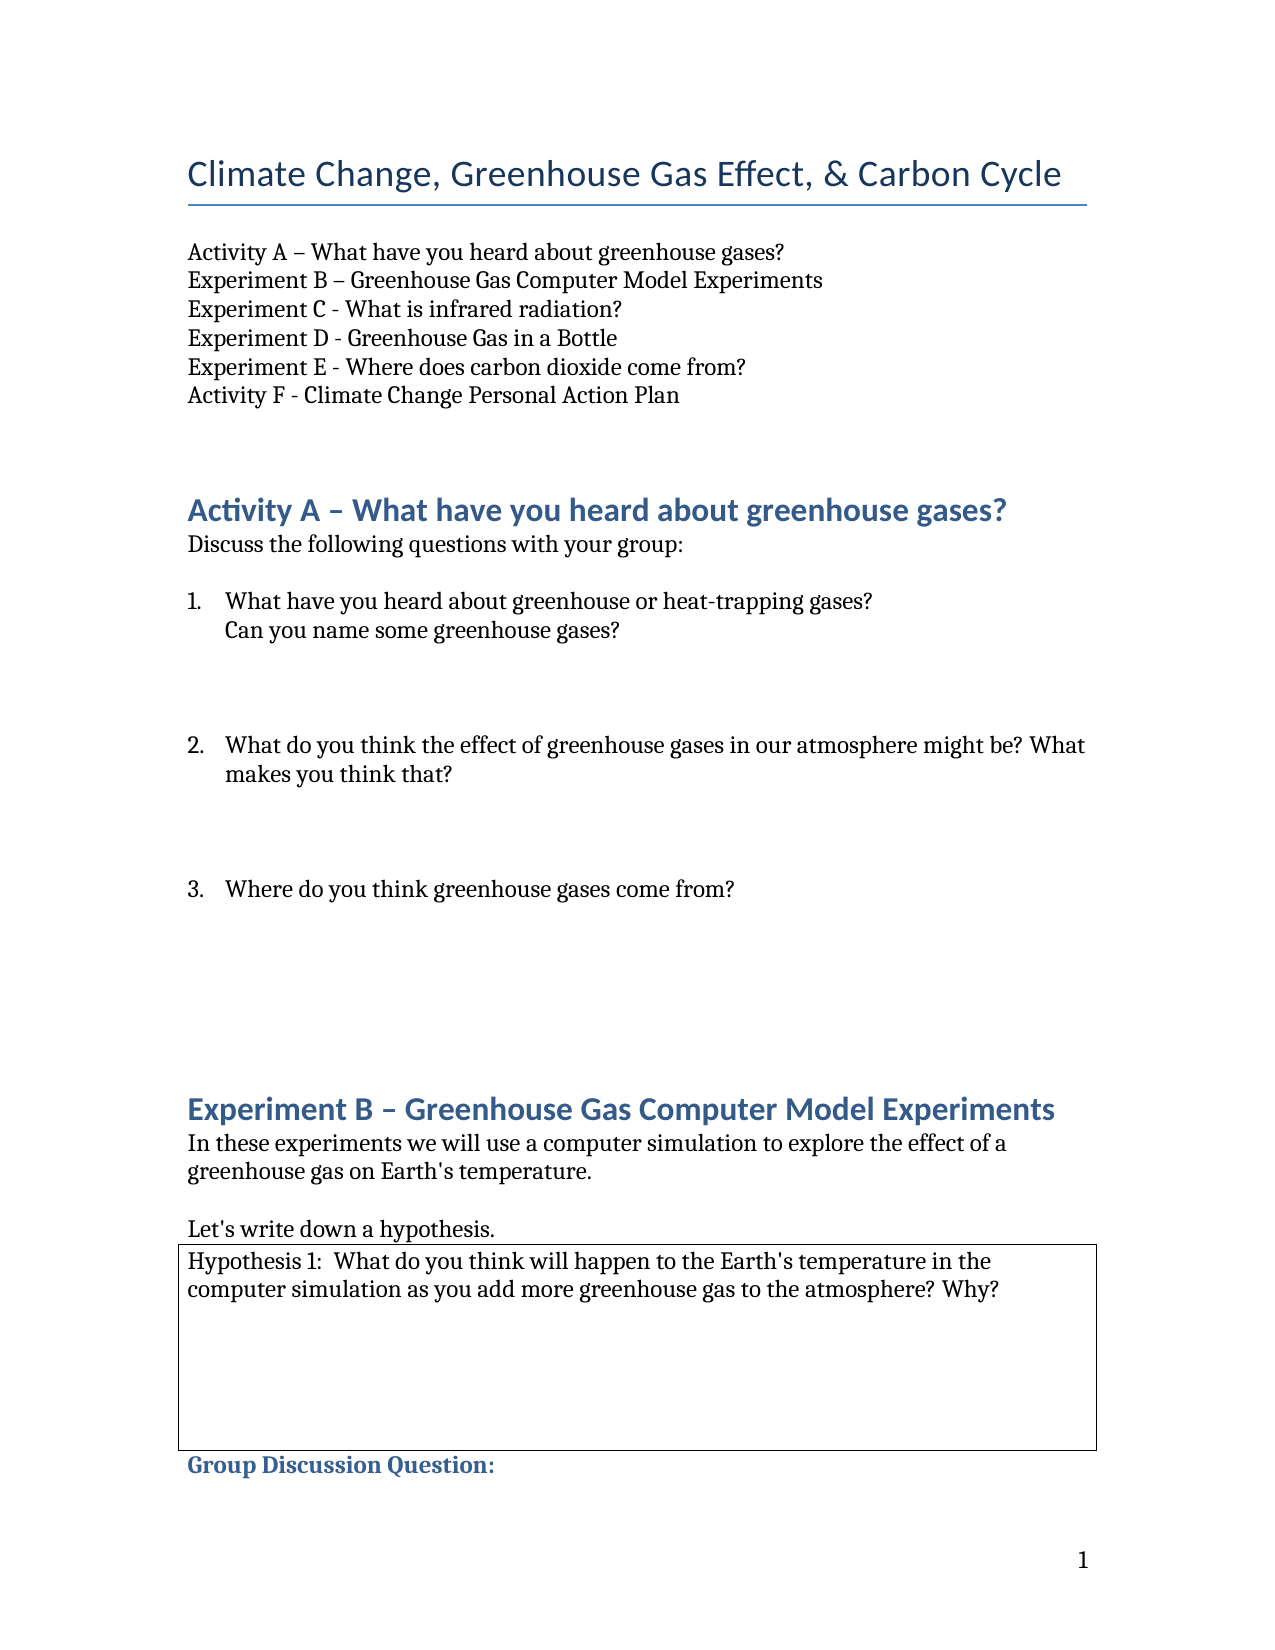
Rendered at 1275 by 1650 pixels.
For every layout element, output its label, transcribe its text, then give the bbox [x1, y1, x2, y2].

text Experiment C - What is infrared radiation? [187, 295, 1087, 324]
text Activity A – What have you heard about greenhouse gases? [187, 237, 1087, 266]
title Climate Change, Greenhouse Gas Effect, & Carbon Cycle [187, 150, 1087, 206]
list Where do you think greenhouse gases come from? [187, 874, 1087, 903]
text Discuss the following questions with your group: [187, 529, 1087, 558]
text Hypothesis 1: What do you think will happen to the Earth's temperature in the computer simulation as you add more greenhouse gas to the atmosphere? Why? [179, 1245, 1096, 1304]
text Can you name some greenhouse gases? [225, 616, 1087, 644]
text Activity F - Climate Change Personal Action Plan [187, 381, 1087, 410]
subtitle Activity A – What have you heard about greenhouse gases? [187, 489, 1087, 529]
list What have you heard about greenhouse or heat-trapping gases? [187, 587, 1087, 616]
text Experiment B – Greenhouse Gas Computer Model Experiments [187, 1088, 1087, 1128]
text Experiment E - Where does carbon dioxide come from? [187, 352, 1087, 381]
text In these experiments we will use a computer simulation to explore the effect of a greenhouse gas on Earth's temperature. [187, 1128, 1087, 1186]
list What do you think the effect of greenhouse gases in our atmosphere might be? What makes you think that? [187, 731, 1087, 788]
text Experiment D - Greenhouse Gas in a Bottle [187, 324, 1087, 352]
text Experiment B – Greenhouse Gas Computer Model Experiments [187, 266, 1087, 295]
text Group Discussion Question: [187, 1451, 1087, 1480]
text Let's write down a hypothesis. [187, 1215, 1087, 1243]
